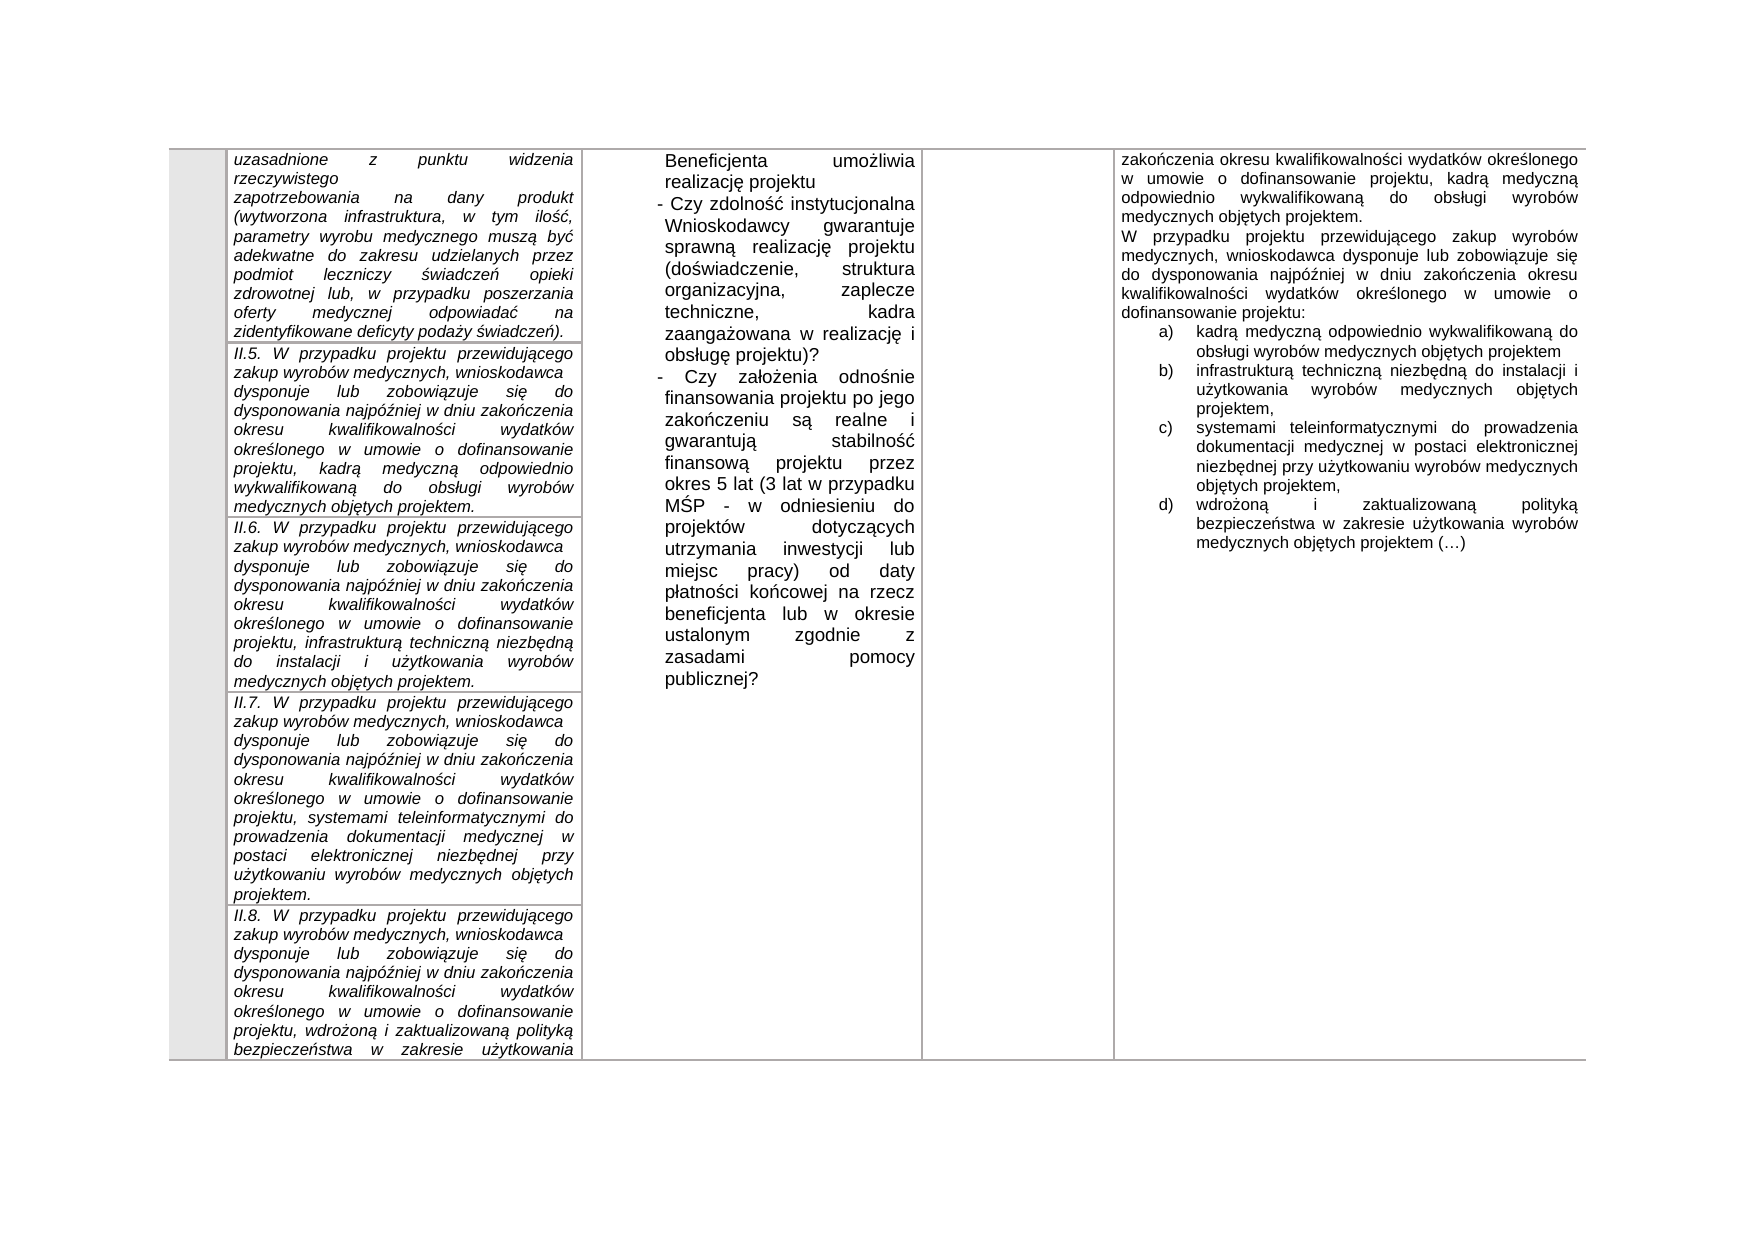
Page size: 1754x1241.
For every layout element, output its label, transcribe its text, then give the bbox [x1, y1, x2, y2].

table_cell II.7. W przypadku projektu przewidującego zakup wyrobów medycznych, wnioskodawca dysponuje lub zobowiązuje się do dysponowania najpóźniej w dniu zakończenia okresu kwalifikowalności wydatków określonego w umowie o dofinansowanie projektu, systemami teleinformatycznymi do prowadzenia dokumentacji medycznej w postaci elektronicznej niezbędnej przy użytkowaniu wyrobów medycznych objętych projektem. [228, 693, 581, 903]
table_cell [923, 150, 1113, 1059]
table_cell 14 [169, 150, 225, 1059]
table_cell II.6. W przypadku projektu przewidującego zakup wyrobów medycznych, wnioskodawca dysponuje lub zobowiązuje się do dysponowania najpóźniej w dniu zakończenia okresu kwalifikowalności wydatków określonego w umowie o dofinansowanie projektu, infrastrukturą techniczną niezbędną do instalacji i użytkowania wyrobów medycznych objętych projektem. [228, 518, 581, 691]
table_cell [228, 150, 581, 341]
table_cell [228, 906, 581, 1059]
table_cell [1115, 150, 1586, 1059]
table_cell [583, 150, 921, 1059]
table_cell II.5. W przypadku projektu przewidującego zakup wyrobów medycznych, wnioskodawca dysponuje lub zobowiązuje się do dysponowania najpóźniej w dniu zakończenia okresu kwalifikowalności wydatków określonego w umowie o dofinansowanie projektu, kadrą medyczną odpowiednio wykwalifikowaną do obsługi wyrobów medycznych objętych projektem. [228, 344, 581, 516]
